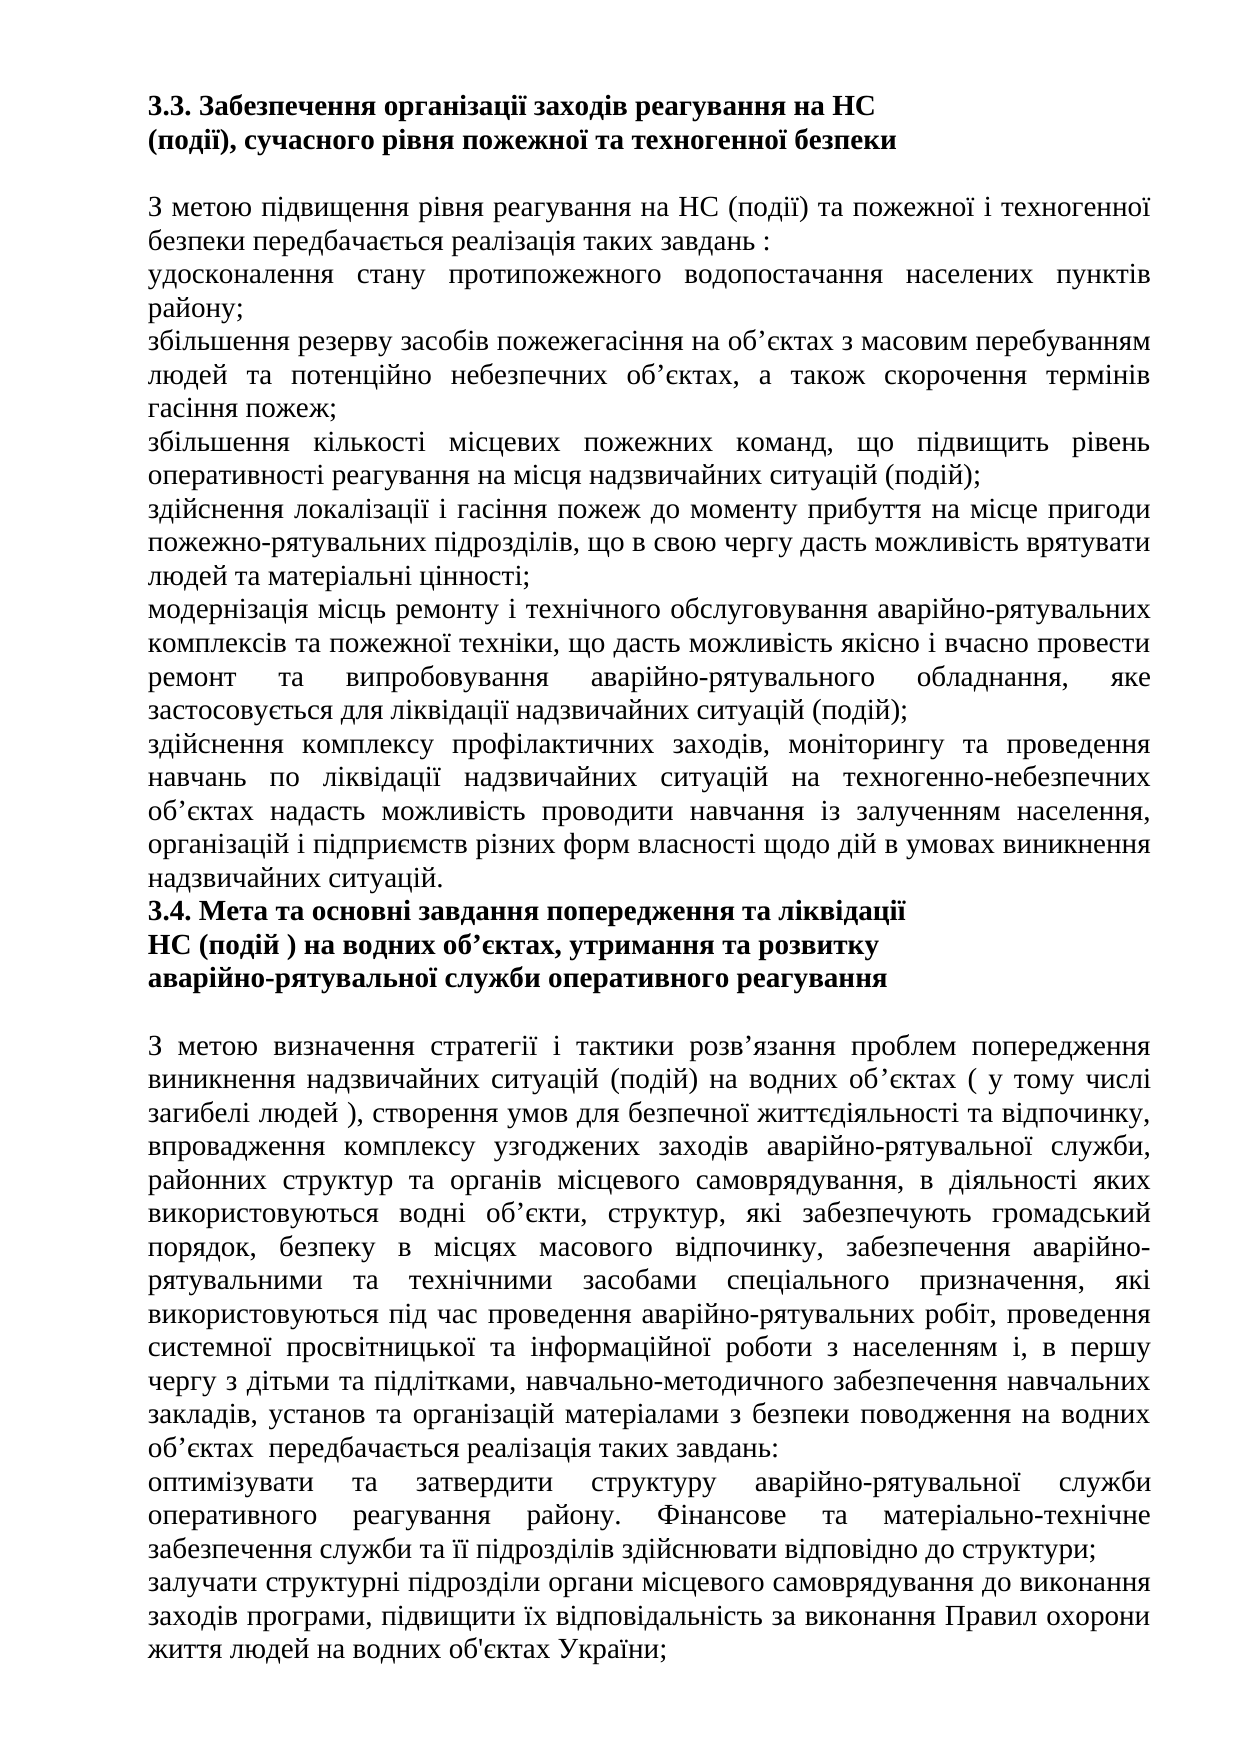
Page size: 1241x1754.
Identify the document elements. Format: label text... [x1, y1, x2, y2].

text удосконалення стану протипожежного водопостачання населених пунктів району; [148, 256, 1152, 323]
text здійснення локалізації і гасіння пожеж до моменту прибуття на місце пригоди пожежно-рятувальних підрозділів, що в свою чергу дасть можливість врятувати людей та матеріальні цінності; [148, 491, 1152, 592]
text оптимізувати та затвердити структуру аварійно-рятувальної служби оперативного реагування району. Фінансове та матеріально-технічне забезпечення служби та її підрозділів здійснювати відповідно до структури; [148, 1464, 1152, 1564]
text З метою підвищення рівня реагування на НС (події) та пожежної і техногенної безпеки передбачається реалізація таких завдань : [148, 189, 1152, 256]
text 3.3. Забезпечення організації заходів реагування на НС [148, 88, 1152, 122]
text залучати структурні підрозділи органи місцевого самоврядування до виконання заходів програми, підвищити їх відповідальність за виконання Правил охорони життя людей на водних об'єктах України; [148, 1564, 1152, 1665]
text (події), сучасного рівня пожежної та техногенної безпеки [148, 122, 1152, 156]
text модернізація місць ремонту і технічного обслуговування аварійно-рятувальних комплексів та пожежної техніки, що дасть можливість якісно і вчасно провести ремонт та випробовування аварійно-рятувального обладнання, яке застосовується для ліквідації надзвичайних ситуацій (подій); [148, 592, 1152, 726]
text збільшення резерву засобів пожежегасіння на об’єктах з масовим перебуванням людей та потенційно небезпечних об’єктах, а також скорочення термінів гасіння пожеж; [148, 323, 1152, 424]
text аварійно-рятувальної служби оперативного реагування [148, 961, 1152, 994]
text здійснення комплексу профілактичних заходів, моніторингу та проведення навчань по ліквідації надзвичайних ситуацій на техногенно-небезпечних об’єктах надасть можливість проводити навчання із залученням населення, організацій і підприємств різних форм власності щодо дій в умовах виникнення надзвичайних ситуацій. [148, 726, 1152, 893]
text З метою визначення стратегії і тактики розв’язання проблем попередження виникнення надзвичайних ситуацій (подій) на водних об’єктах ( у тому числі загибелі людей ), створення умов для безпечної життєдіяльності та відпочинку, впровадження комплексу узгоджених заходів аварійно-рятувальної служби, районних структур та органів місцевого самоврядування, в діяльності яких використовуються водні об’єкти, структур, які забезпечують громадський порядок, безпеку в місцях масового відпочинку, забезпечення аварійно-рятувальними та технічними засобами спеціального призначення, які використовуються під час проведення аварійно-рятувальних робіт, проведення системної просвітницької та інформаційної роботи з населенням і, в першу чергу з дітьми та підлітками, навчально-методичного забезпечення навчальних закладів, установ та організацій матеріалами з безпеки поводження на водних об’єктах передбачається реалізація таких завдань: [148, 1028, 1152, 1464]
text 3.4. Мета та основні завдання попередження та ліквідації [148, 893, 1152, 927]
text НС (подій ) на водних об’єктах, утримання та розвитку [148, 927, 1152, 961]
text збільшення кількості місцевих пожежних команд, що підвищить рівень оперативності реагування на місця надзвичайних ситуацій (подій); [148, 424, 1152, 491]
